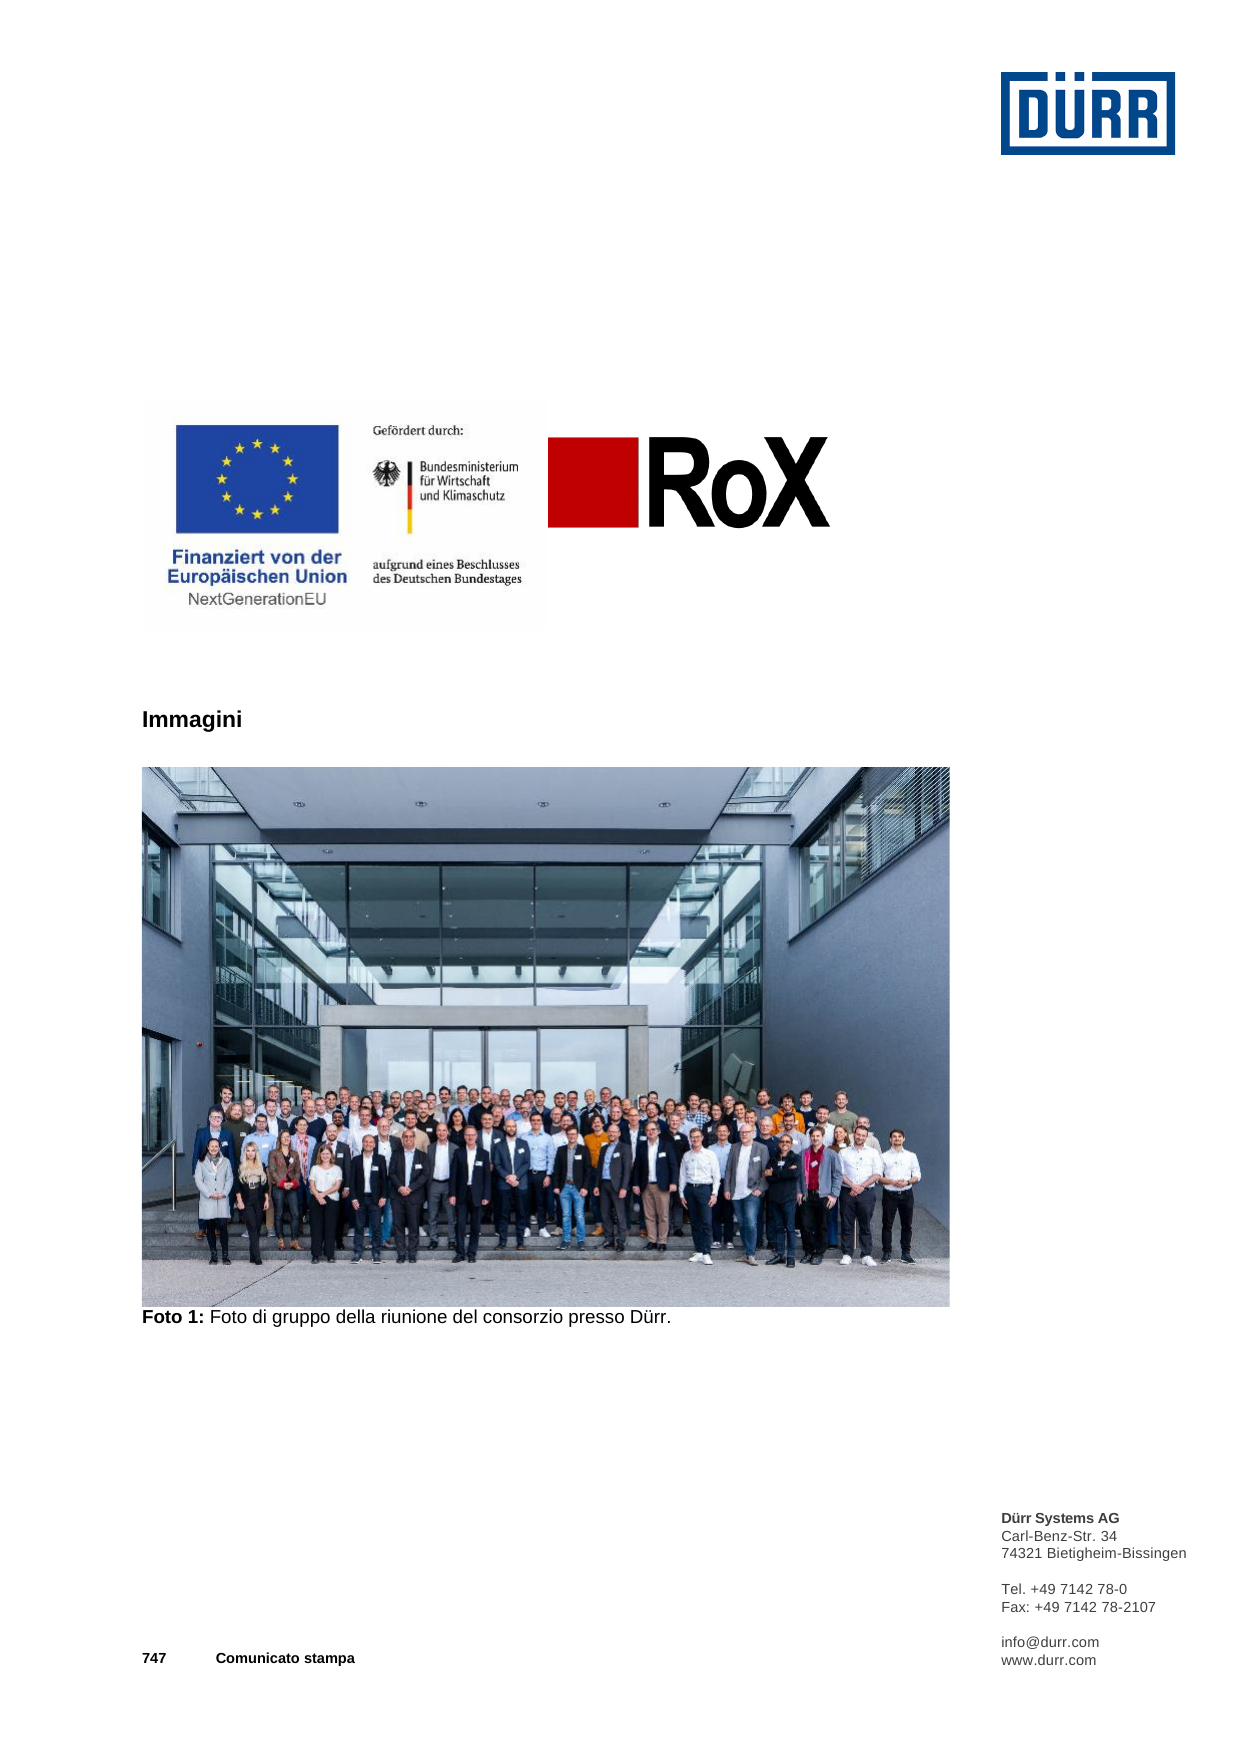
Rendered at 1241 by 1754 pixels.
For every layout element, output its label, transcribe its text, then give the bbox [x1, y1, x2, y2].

text Immagini [142, 698, 951, 733]
picture [141, 767, 950, 1307]
text Foto 1: Foto di gruppo della riunione del consorzio presso Dürr. [142, 1306, 951, 1328]
picture [141, 366, 897, 630]
picture [1001, 72, 1175, 155]
